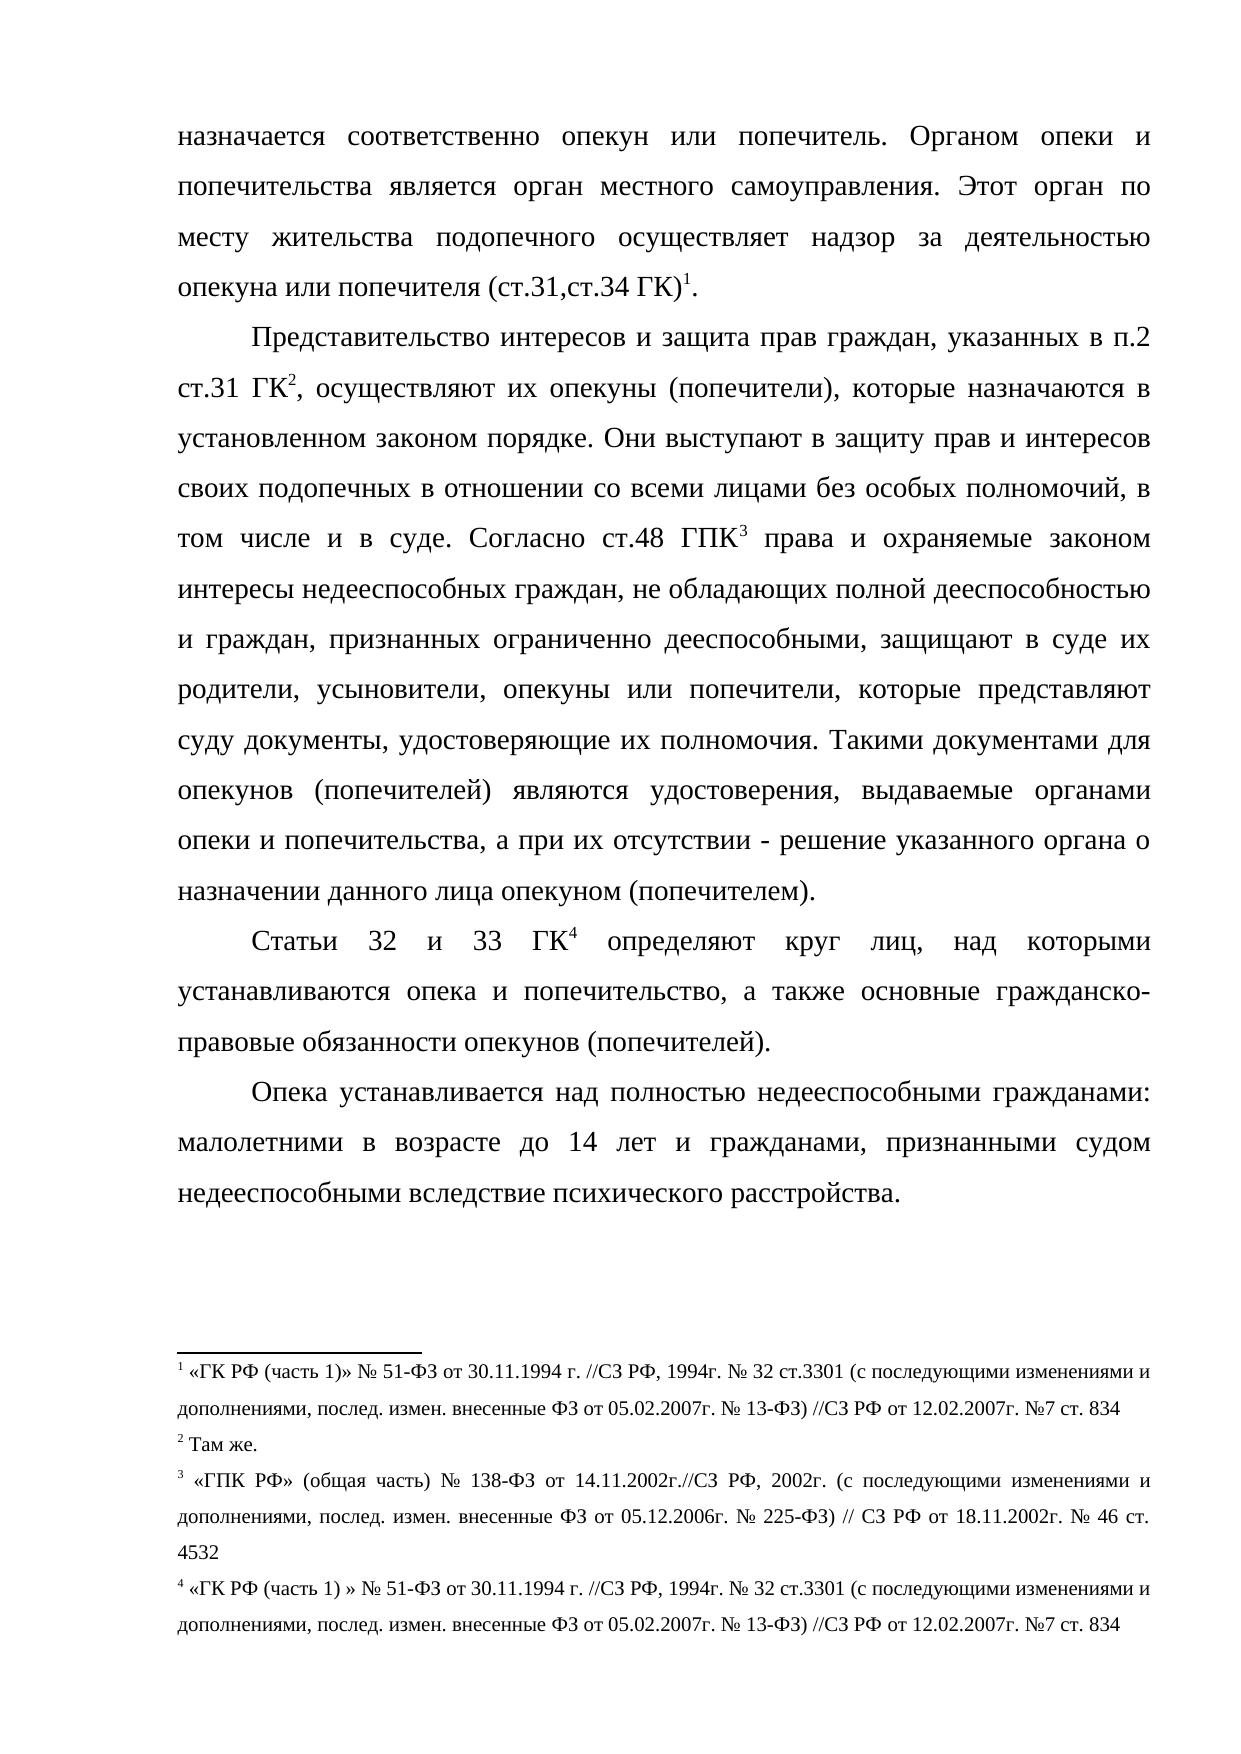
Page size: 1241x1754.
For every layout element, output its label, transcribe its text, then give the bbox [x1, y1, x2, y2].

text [177, 118, 1152, 303]
text Статьи 32 и 33 ГК определяют круг лиц, над которыми устанавливаются опека и попечительство, а также основные гражданско-правовые обязанности опекунов (попечителей). [177, 923, 1152, 1057]
text Представительство интересов и защита прав граждан, указанных в п.2 ст.31 ГК, осуществляют их опекуны (попечители), которые назначаются в установленном законом порядке. Они выступают в защиту прав и интересов своих подопечных в отношении со всеми лицами без особых полномочий, в том числе и в суде. Согласно ст.48 ГПК права и охраняемые законом интересы недееспособных граждан, не обладающих полной дееспособностью и граждан, признанных ограниченно дееспособными, защищают в суде их родители, усыновители, опекуны или попечители, которые представляют суду документы, удостоверяющие их полномочия. Такими документами для опекунов (попечителей) являются удостоверения, выдаваемые органами опеки и попечительства, а при их отсутствии - решение указанного органа о назначении данного лица опекуном (попечителем). [177, 319, 1152, 906]
text Опека устанавливается над полностью недееспособными гражданами: малолетними в возрасте до 14 лет и гражданами, признанными судом недееспособными вследствие психического расстройства. [177, 1074, 1152, 1208]
